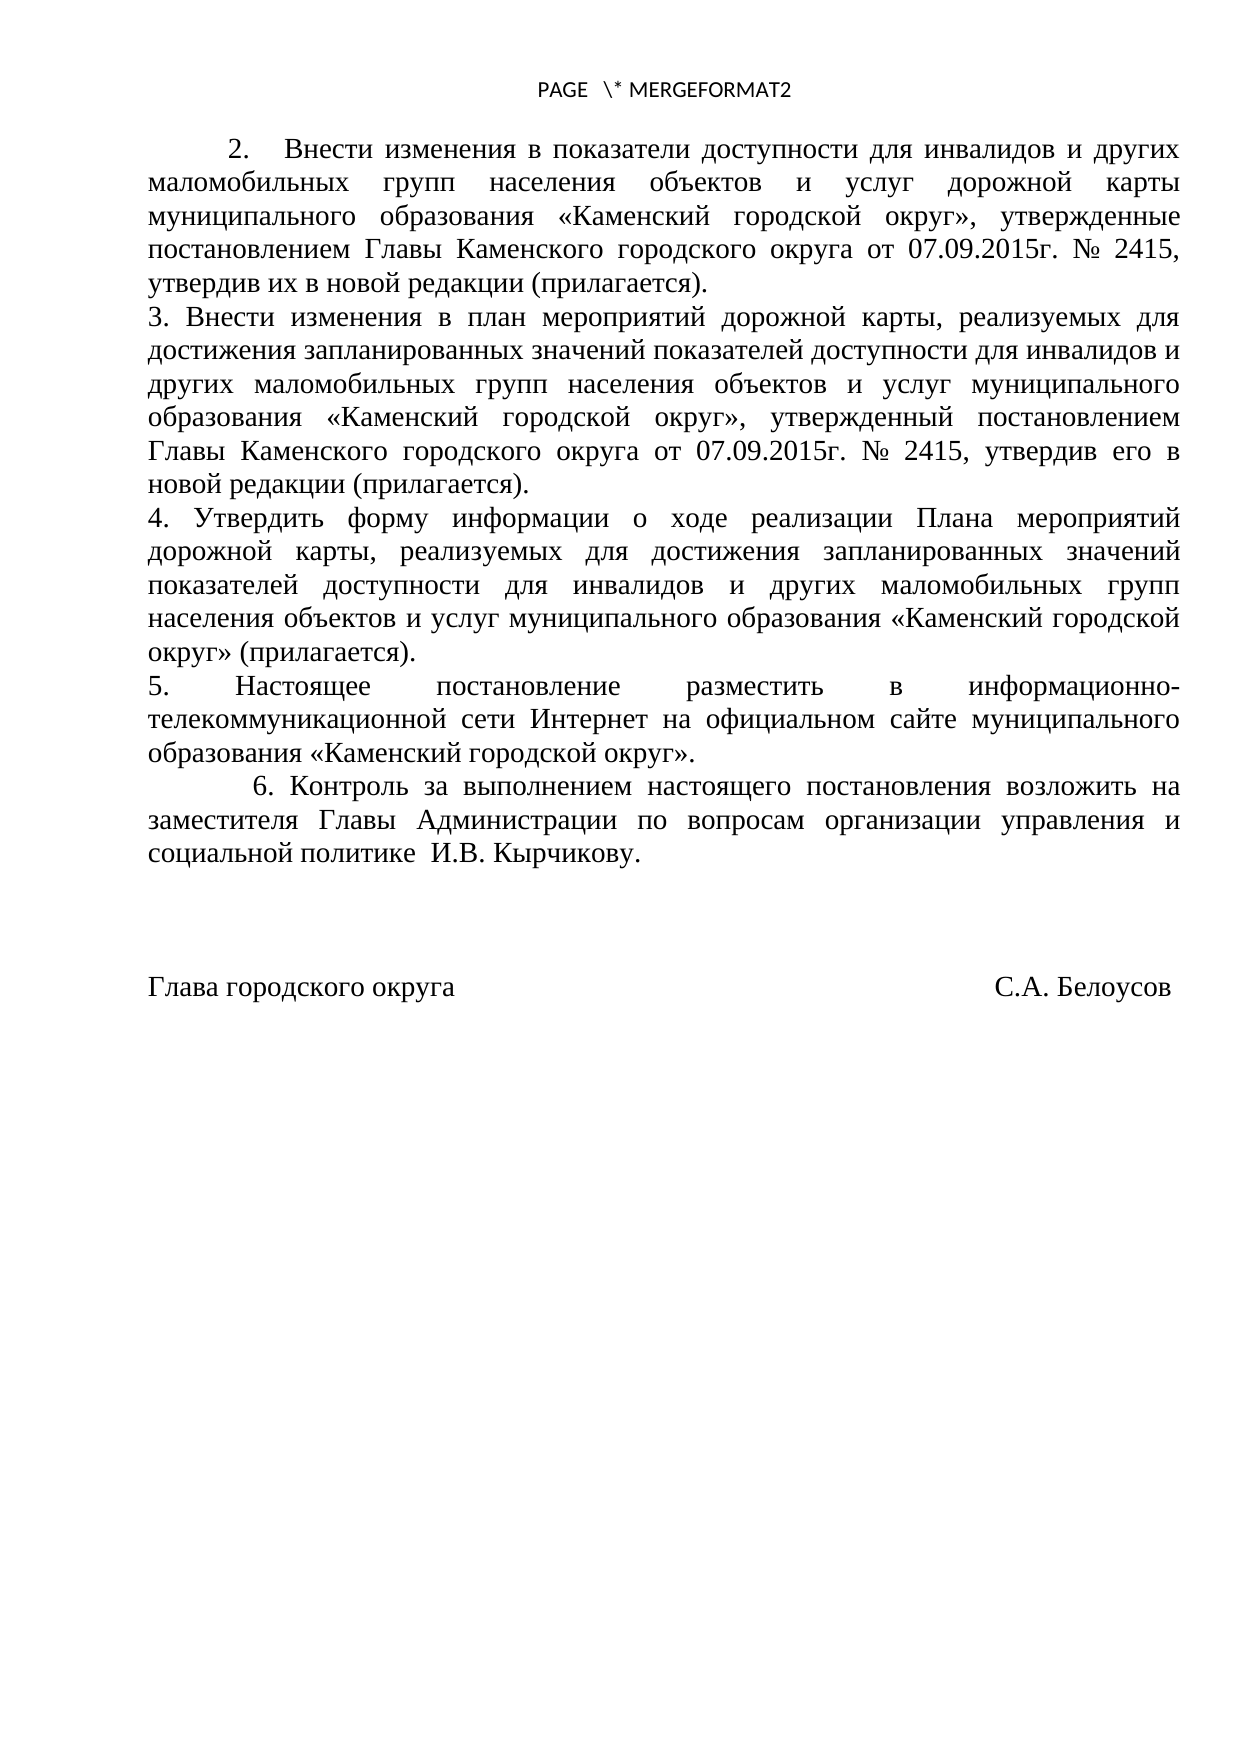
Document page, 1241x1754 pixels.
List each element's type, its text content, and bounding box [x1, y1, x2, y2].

text 2. Внести изменения в показатели доступности для инвалидов и других маломобильных групп населения объектов и услуг дорожной карты муниципального образования «Каменский городской округ», утвержденные постановлением Главы Каменского городского округа от 07.09.2015г. № 2415, утвердив их в новой редакции (прилагается). [148, 131, 1181, 299]
text 5. Настоящее постановление разместить в информационно-телекоммуникационной сети Интернет на официальном сайте муниципального образования «Каменский городской округ». [148, 668, 1181, 768]
text Глава городского округа С.А. Белоусов [148, 969, 1181, 1003]
text 6. Контроль за выполнением настоящего постановления возложить на заместителя Главы Администрации по вопросам организации управления и социальной политике И.В. Кырчикову. [148, 768, 1181, 869]
text 4. Утвердить форму информации о ходе реализации Плана мероприятий дорожной карты, реализуемых для достижения запланированных значений показателей доступности для инвалидов и других маломобильных групп населения объектов и услуг муниципального образования «Каменский городской округ» (прилагается). [148, 500, 1181, 668]
text 3. Внести изменения в план мероприятий дорожной карты, реализуемых для достижения запланированных значений показателей доступности для инвалидов и других маломобильных групп населения объектов и услуг муниципального образования «Каменский городской округ», утвержденный постановлением Главы Каменского городского округа от 07.09.2015г. № 2415, утвердив его в новой редакции (прилагается). [148, 299, 1181, 500]
